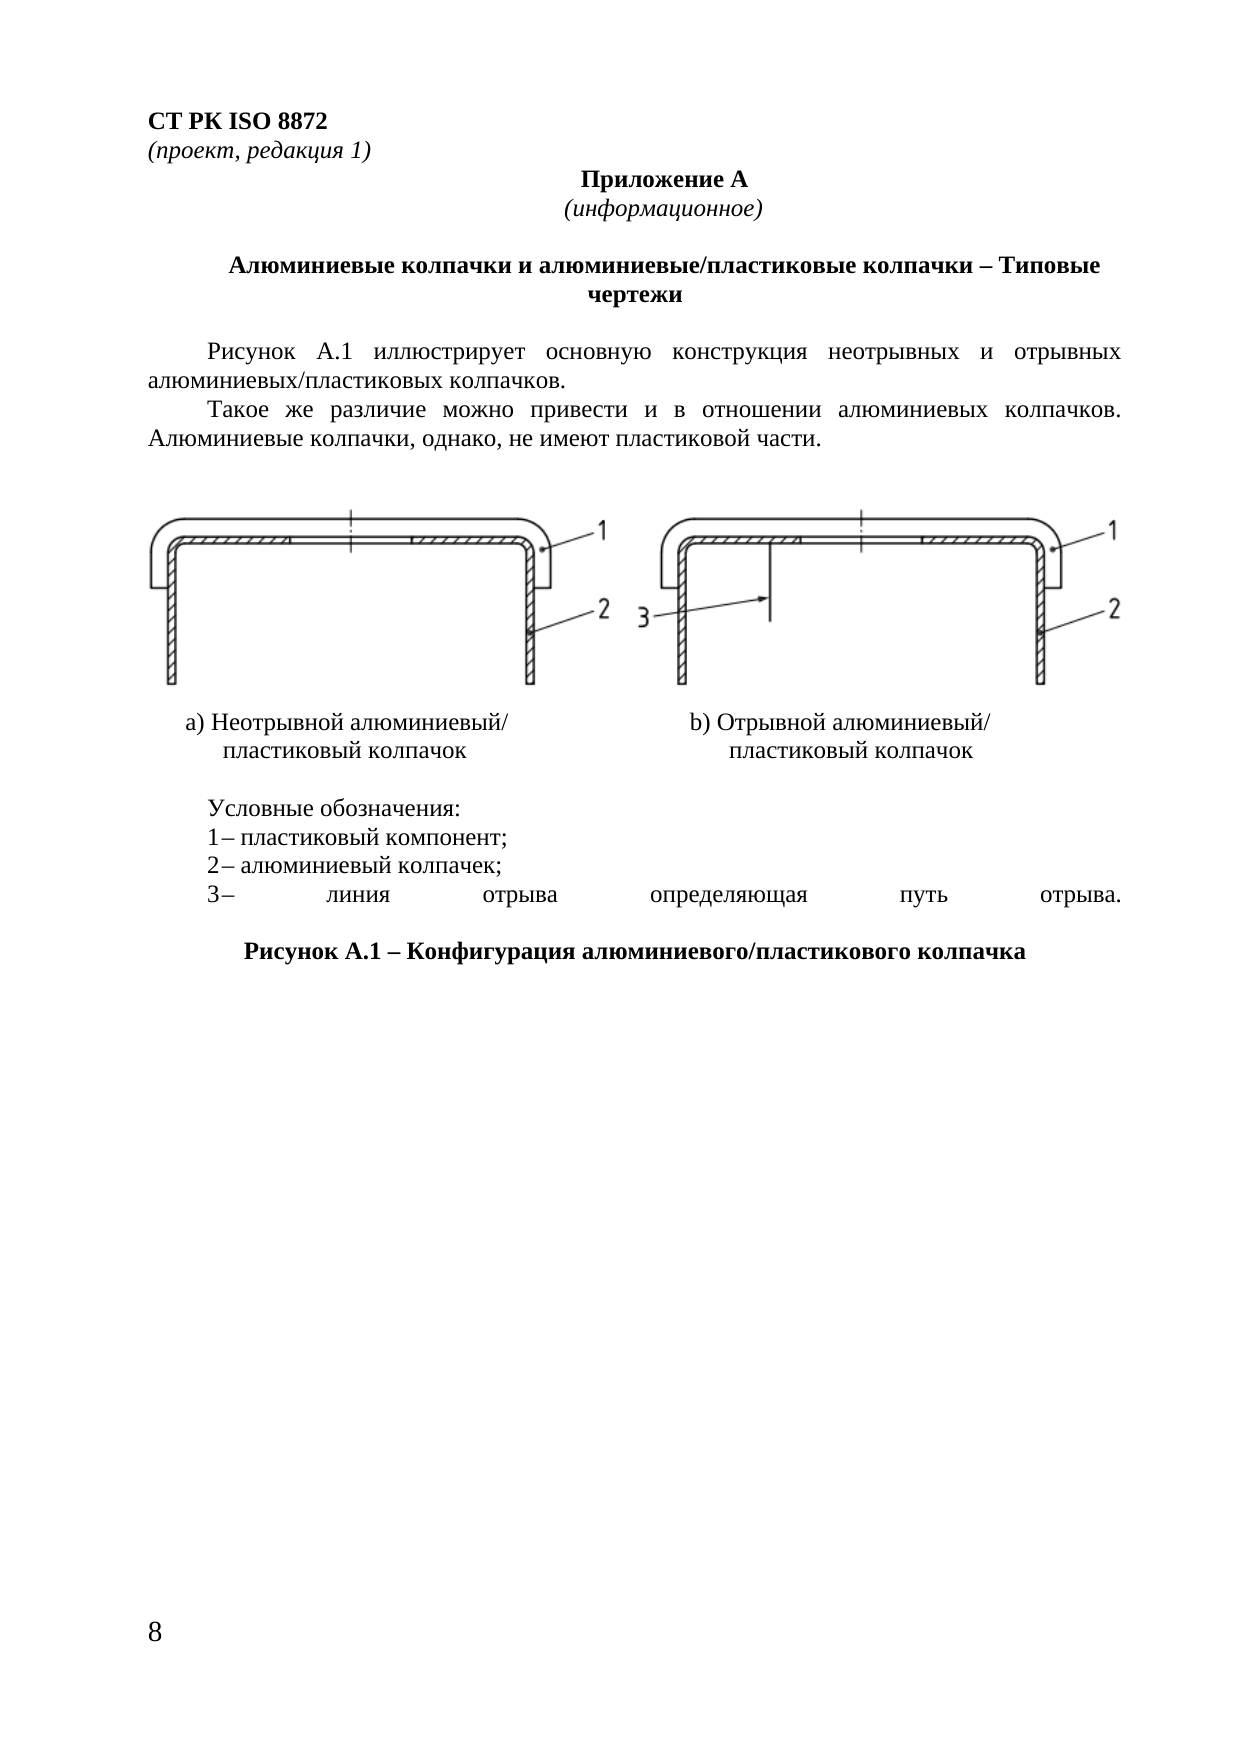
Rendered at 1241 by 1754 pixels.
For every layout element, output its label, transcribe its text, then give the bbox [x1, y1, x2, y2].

text пластиковый колпачок пластиковый колпачок [148, 736, 1122, 764]
text Рисунок А.1 иллюстрирует основную конструкция неотрывных и отрывных алюминиевых/пластиковых колпачков. [148, 336, 1122, 394]
text Условные обозначения: [148, 793, 1122, 822]
text Такое же различие можно привести и в отношении алюминиевых колпачков. Алюминиевые колпачки, однако, не имеют пластиковой части. [148, 394, 1122, 451]
list – алюминиевый колпачек; [148, 851, 1122, 879]
list – линия отрыва определяющая путь отрыва. [148, 879, 1122, 936]
text а) Неотрывной алюминиевый/ b) Отрывной алюминиевый/ [148, 707, 1122, 736]
list – пластиковый компонент; [148, 822, 1122, 851]
text Рисунок А.1 – Конфигурация алюминиевого/пластикового колпачка [148, 936, 1122, 965]
text Алюминиевые колпачки и алюминиевые/пластиковые колпачки – Типовые чертежи [148, 250, 1122, 308]
text (информационное) [148, 193, 1122, 221]
picture [147, 508, 1123, 707]
subtitle Приложение А [148, 164, 1122, 193]
